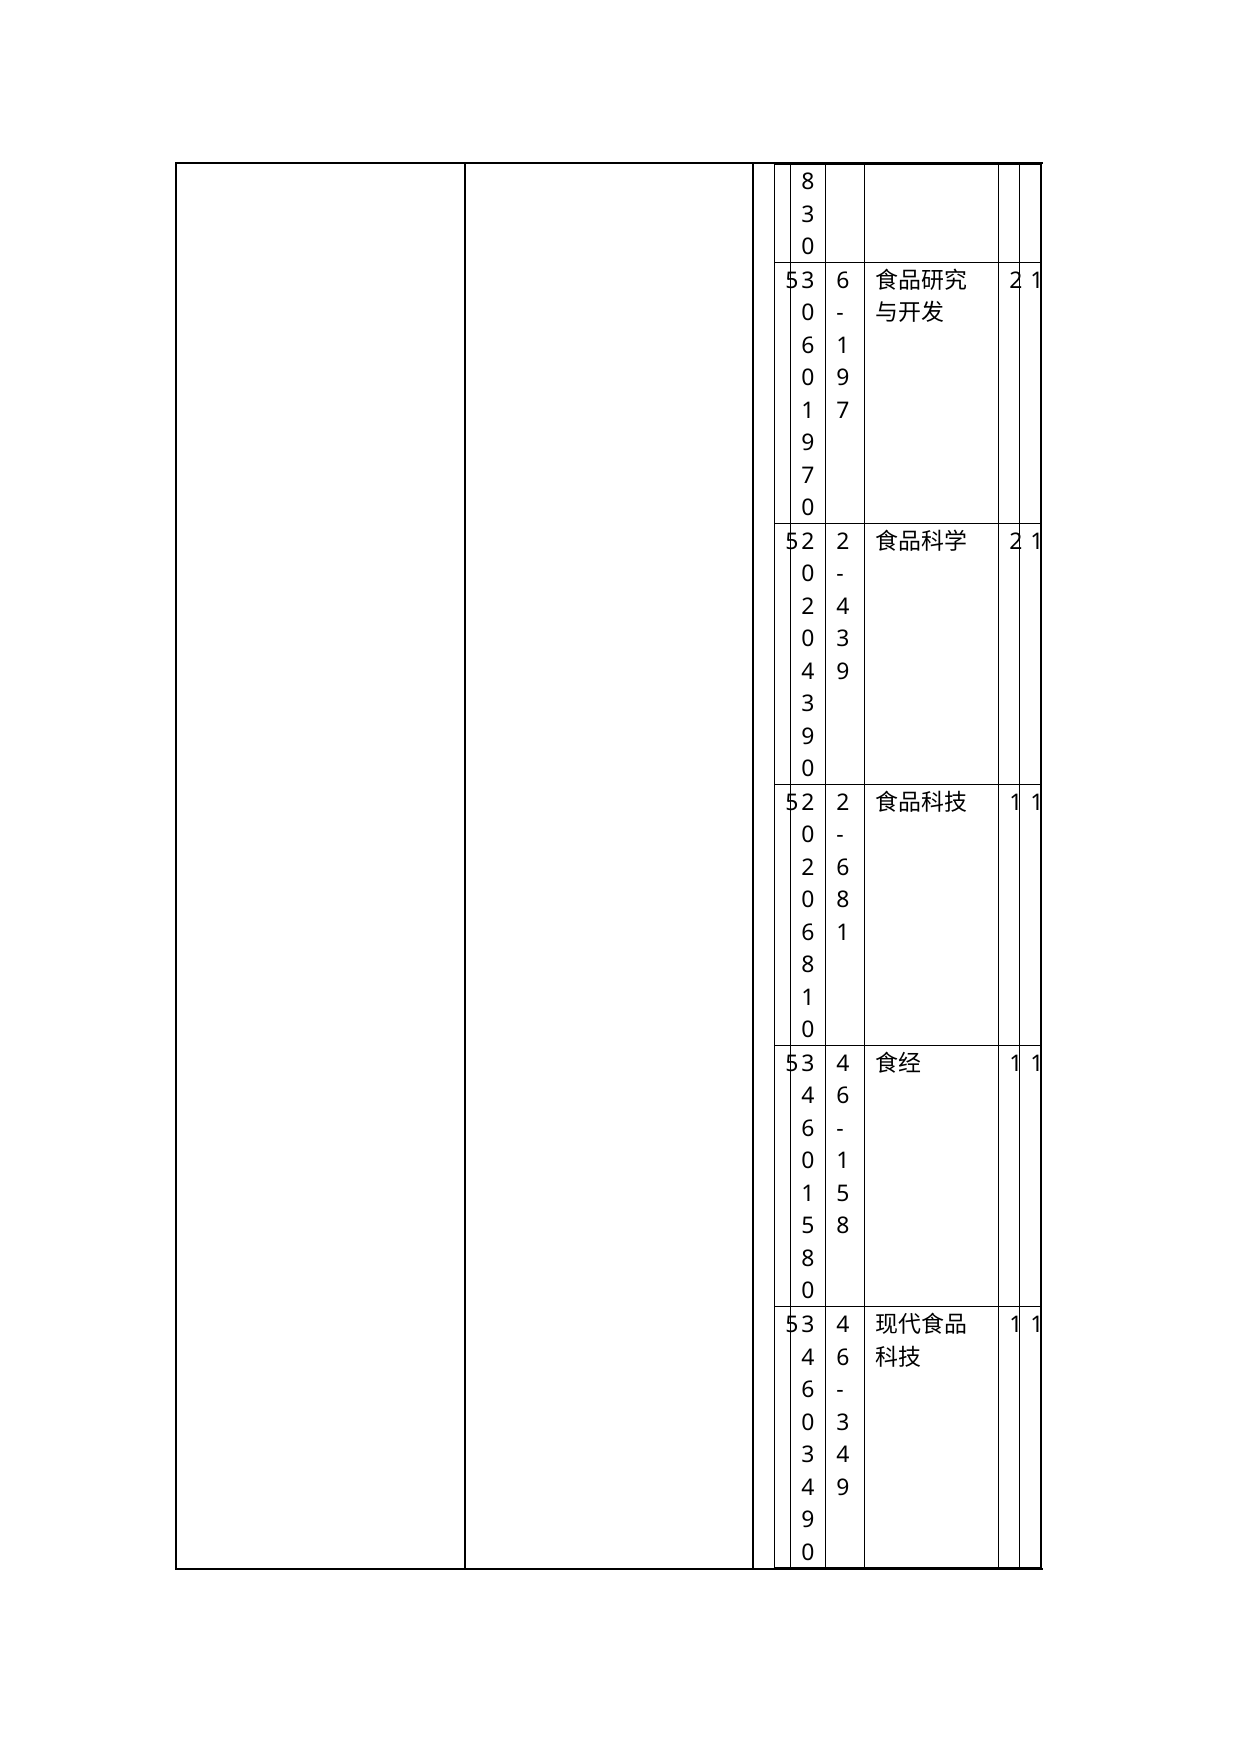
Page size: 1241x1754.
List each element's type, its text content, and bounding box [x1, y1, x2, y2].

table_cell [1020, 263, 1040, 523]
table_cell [865, 263, 998, 523]
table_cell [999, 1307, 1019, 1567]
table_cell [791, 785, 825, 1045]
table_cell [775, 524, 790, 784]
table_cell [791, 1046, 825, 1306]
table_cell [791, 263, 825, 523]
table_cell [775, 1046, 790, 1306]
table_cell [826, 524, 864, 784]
table_cell [177, 164, 464, 1568]
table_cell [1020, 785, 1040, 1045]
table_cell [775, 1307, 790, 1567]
table_cell 1 [466, 164, 752, 1568]
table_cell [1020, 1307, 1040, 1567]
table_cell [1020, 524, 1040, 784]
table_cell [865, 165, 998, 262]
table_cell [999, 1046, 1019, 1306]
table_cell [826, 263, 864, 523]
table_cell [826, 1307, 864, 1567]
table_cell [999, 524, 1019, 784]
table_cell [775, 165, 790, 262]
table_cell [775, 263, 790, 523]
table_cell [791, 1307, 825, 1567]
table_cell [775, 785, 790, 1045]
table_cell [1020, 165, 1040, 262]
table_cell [865, 1307, 998, 1567]
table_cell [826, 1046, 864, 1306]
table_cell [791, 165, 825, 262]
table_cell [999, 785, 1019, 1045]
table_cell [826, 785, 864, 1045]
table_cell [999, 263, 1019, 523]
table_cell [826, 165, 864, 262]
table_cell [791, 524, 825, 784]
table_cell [754, 164, 774, 1568]
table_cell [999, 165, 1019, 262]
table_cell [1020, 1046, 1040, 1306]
